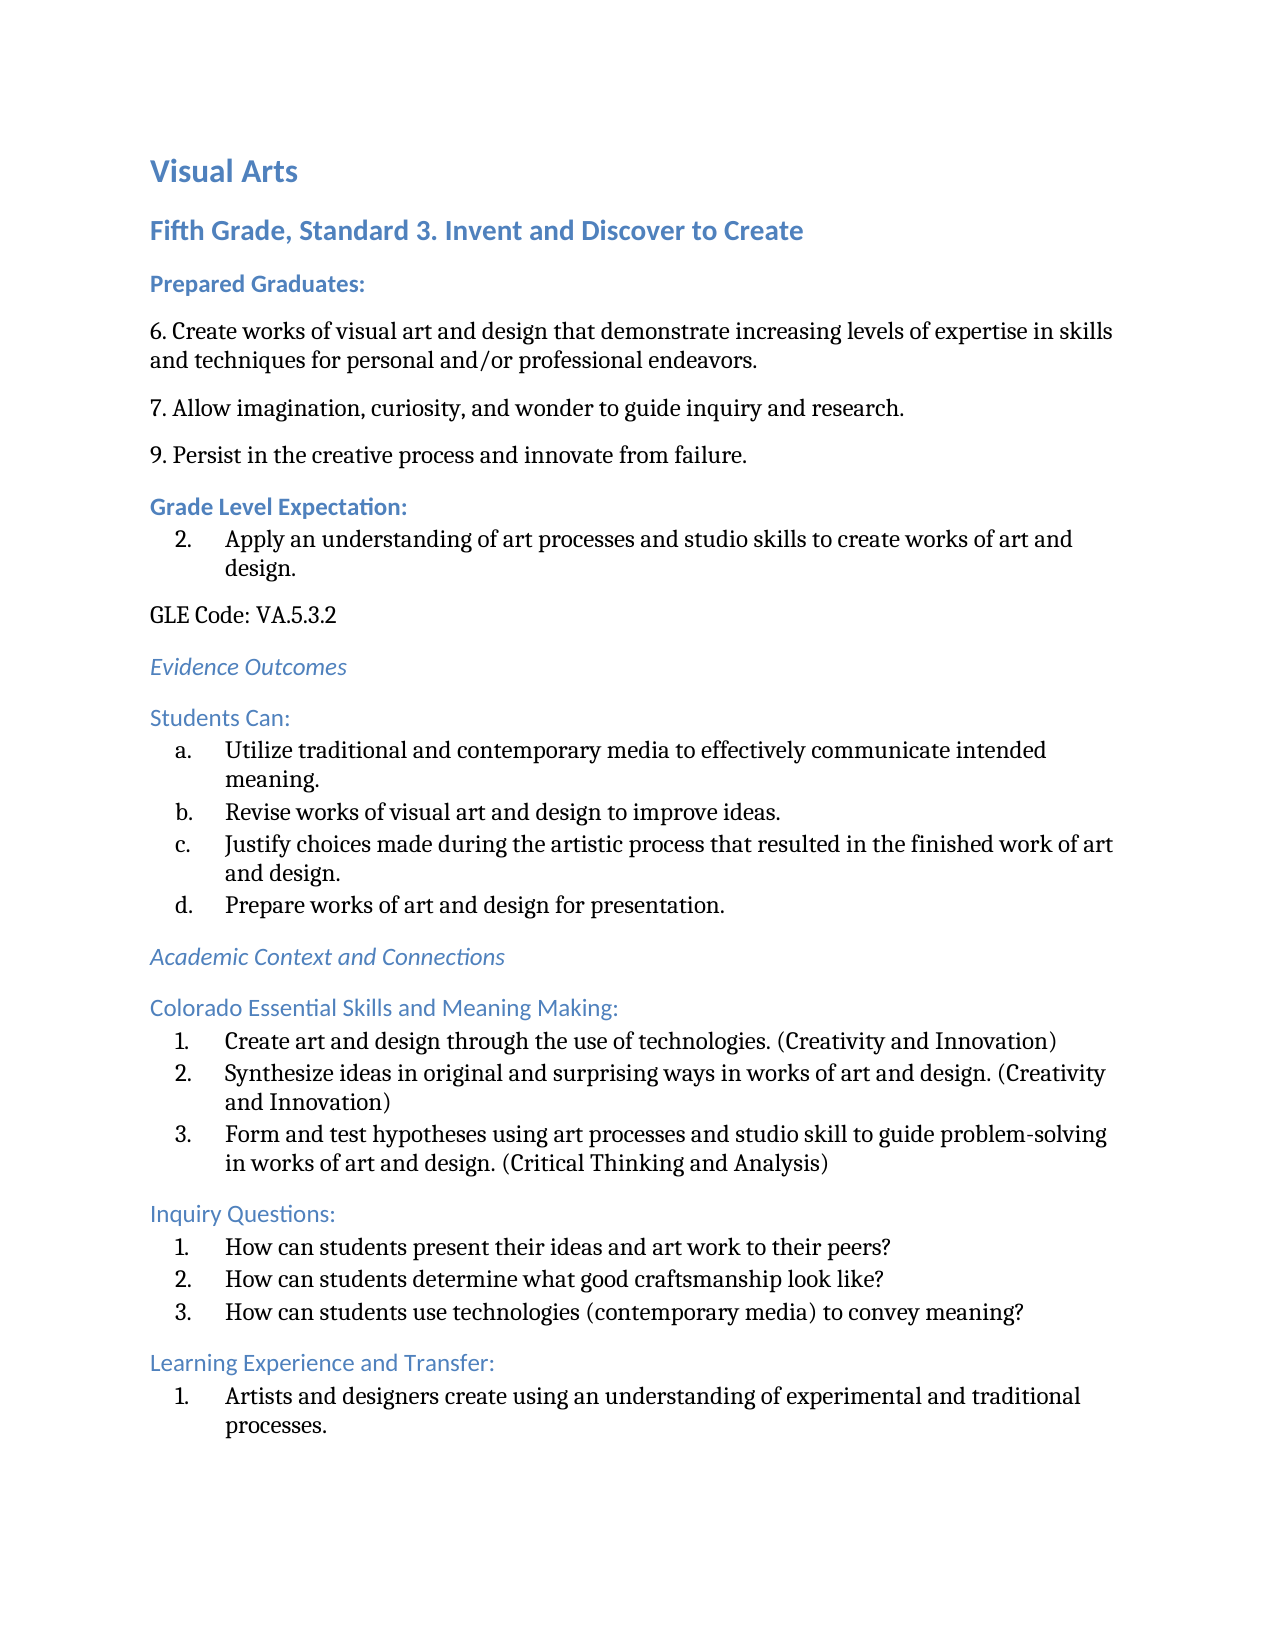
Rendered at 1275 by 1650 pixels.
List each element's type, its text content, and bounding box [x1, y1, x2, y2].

subtitle Grade Level Expectation: [150, 491, 1125, 521]
subtitle Colorado Essential Skills and Meaning Making: [150, 992, 1125, 1023]
text 9. Persist in the creative process and innovate from failure. [150, 441, 1125, 470]
list Apply an understanding of art processes and studio skills to create works of art and design. [175, 525, 1125, 582]
list How can students use technologies (contemporary media) to convey meaning? [175, 1298, 1125, 1327]
text GLE Code: VA.5.3.2 [150, 601, 1125, 630]
list Prepare works of art and design for presentation. [175, 891, 1125, 920]
subtitle Learning Experience and Transfer: [150, 1347, 1125, 1378]
list How can students determine what good craftsmanship look like? [175, 1265, 1125, 1294]
subtitle Fifth Grade, Standard 3. Invent and Discover to Create [150, 212, 1125, 247]
list Utilize traditional and contemporary media to effectively communicate intended meaning. [175, 736, 1125, 794]
list Form and test hypotheses using art processes and studio skill to guide problem-solving in works of art and design. (Critical Thinking and Analysis) [175, 1120, 1125, 1178]
subtitle Visual Arts [150, 150, 1125, 191]
subtitle Prepared Graduates: [150, 268, 1125, 298]
list Create art and design through the use of technologies. (Creativity and Innovation) [175, 1027, 1125, 1055]
subtitle Evidence Outcomes [150, 651, 1125, 681]
list Artists and designers create using an understanding of experimental and traditional processes. [175, 1382, 1125, 1439]
text 7. Allow imagination, curiosity, and wonder to guide inquiry and research. [150, 393, 1125, 422]
text 6. Create works of visual art and design that demonstrate increasing levels of expertise in skills and techniques for personal and/or professional endeavors. [150, 317, 1125, 375]
list Justify choices made during the artistic process that resulted in the finished work of art and design. [175, 830, 1125, 888]
list Revise works of visual art and design to improve ideas. [175, 798, 1125, 826]
subtitle Students Can: [150, 702, 1125, 733]
subtitle Academic Context and Connections [150, 941, 1125, 971]
list Synthesize ideas in original and surprising ways in works of art and design. (Creativity and Innovation) [175, 1059, 1125, 1117]
subtitle Inquiry Questions: [150, 1199, 1125, 1229]
list How can students present their ideas and art work to their peers? [175, 1233, 1125, 1262]
